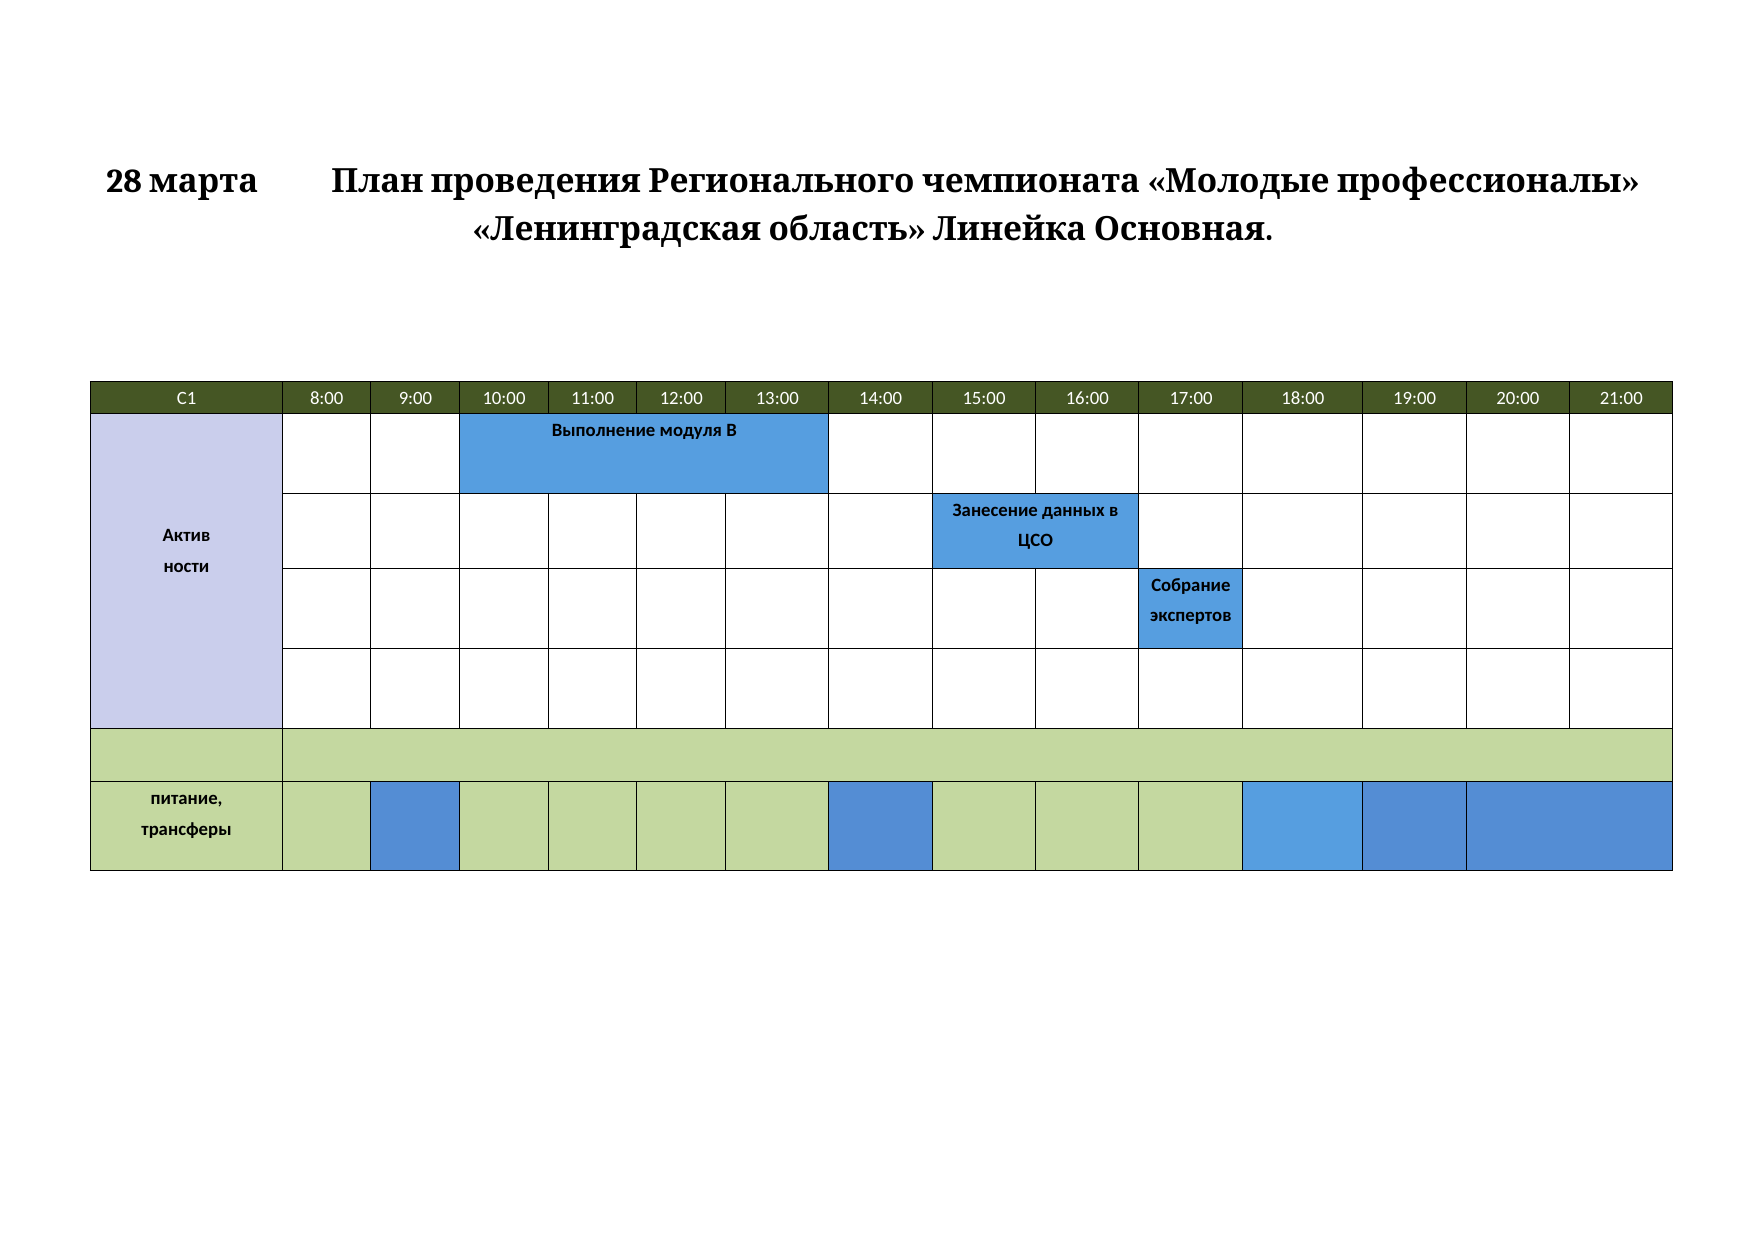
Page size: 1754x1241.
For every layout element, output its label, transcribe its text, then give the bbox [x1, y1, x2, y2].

table_cell [1243, 414, 1362, 493]
table_cell [1243, 649, 1362, 728]
table_cell [1467, 569, 1569, 648]
table_header 19:00 [1363, 382, 1466, 413]
table_header С1 [91, 382, 282, 413]
table_cell [460, 782, 548, 870]
table_cell [1036, 782, 1138, 870]
table_cell [371, 649, 459, 728]
table_cell [460, 569, 548, 648]
table_cell [1467, 649, 1569, 728]
table_cell [1570, 569, 1672, 648]
table_cell питание, трансферы [91, 782, 282, 870]
table_header 17:00 [1139, 382, 1242, 413]
table_cell Актив ности [91, 414, 282, 728]
table_cell [829, 569, 932, 648]
table_cell [371, 414, 459, 493]
table_header 10:00 [460, 382, 548, 413]
text «Ленинградская область» Линейка Основная. [31, 207, 1714, 248]
table_header 8:00 [283, 382, 370, 413]
table_cell [283, 782, 370, 870]
text 28 марта План проведения Регионального чемпионата «Молодые профессионалы» [31, 159, 1714, 200]
table_cell [371, 782, 459, 870]
table_cell [1139, 414, 1242, 493]
table_cell [933, 649, 1035, 728]
table_cell [283, 414, 370, 493]
table_cell [283, 494, 370, 568]
table_cell [1139, 494, 1242, 568]
table_cell [637, 649, 725, 728]
table_header 20:00 [1467, 382, 1569, 413]
table_cell [371, 494, 459, 568]
table_header 14:00 [829, 382, 932, 413]
table_cell [549, 569, 636, 648]
table_cell Занесение данных в ЦСО [933, 494, 1138, 568]
table_cell [283, 569, 370, 648]
table_cell [1363, 569, 1466, 648]
table_cell [933, 414, 1035, 493]
table_cell [637, 782, 725, 870]
table_cell [1363, 649, 1466, 728]
table_cell [1036, 649, 1138, 728]
table_cell [283, 729, 1672, 781]
table_cell [371, 569, 459, 648]
table_cell [829, 494, 932, 568]
table_header 9:00 [371, 382, 459, 413]
table_cell [1243, 569, 1362, 648]
table_cell [933, 569, 1035, 648]
table_cell [1036, 569, 1138, 648]
table_cell [1570, 649, 1672, 728]
table_cell [1139, 782, 1242, 870]
table_cell [829, 649, 932, 728]
table_cell [637, 569, 725, 648]
table_header 18:00 [1243, 382, 1362, 413]
table_cell [1570, 494, 1672, 568]
table_header 12:00 [637, 382, 725, 413]
table_header 13:00 [726, 382, 828, 413]
table_cell [1139, 649, 1242, 728]
table_cell [1467, 494, 1569, 568]
table_header 21:00 [1570, 382, 1672, 413]
table_cell [1467, 782, 1672, 870]
table_cell [460, 649, 548, 728]
table_header 15:00 [933, 382, 1035, 413]
table_cell [283, 649, 370, 728]
table_cell [829, 782, 932, 870]
table_cell [549, 649, 636, 728]
table_cell [726, 649, 828, 728]
table_cell [829, 414, 932, 493]
table_cell [726, 782, 828, 870]
table_cell [549, 494, 636, 568]
table_cell [1467, 414, 1569, 493]
table_header 11:00 [549, 382, 636, 413]
table_cell [91, 729, 282, 781]
table_cell [1570, 414, 1672, 493]
table_cell [1243, 782, 1362, 870]
table_cell [726, 494, 828, 568]
table_cell [460, 494, 548, 568]
table_cell [549, 782, 636, 870]
table_cell [1363, 494, 1466, 568]
table_cell [1363, 414, 1466, 493]
table_cell [1243, 494, 1362, 568]
table_cell [933, 782, 1035, 870]
table_header 16:00 [1036, 382, 1138, 413]
table_cell [1036, 414, 1138, 493]
table_cell [726, 569, 828, 648]
table_cell Собрание экспертов [1139, 569, 1242, 648]
table_cell [1363, 782, 1466, 870]
table_cell Выполнение модуля В [460, 414, 828, 493]
table_cell [637, 494, 725, 568]
